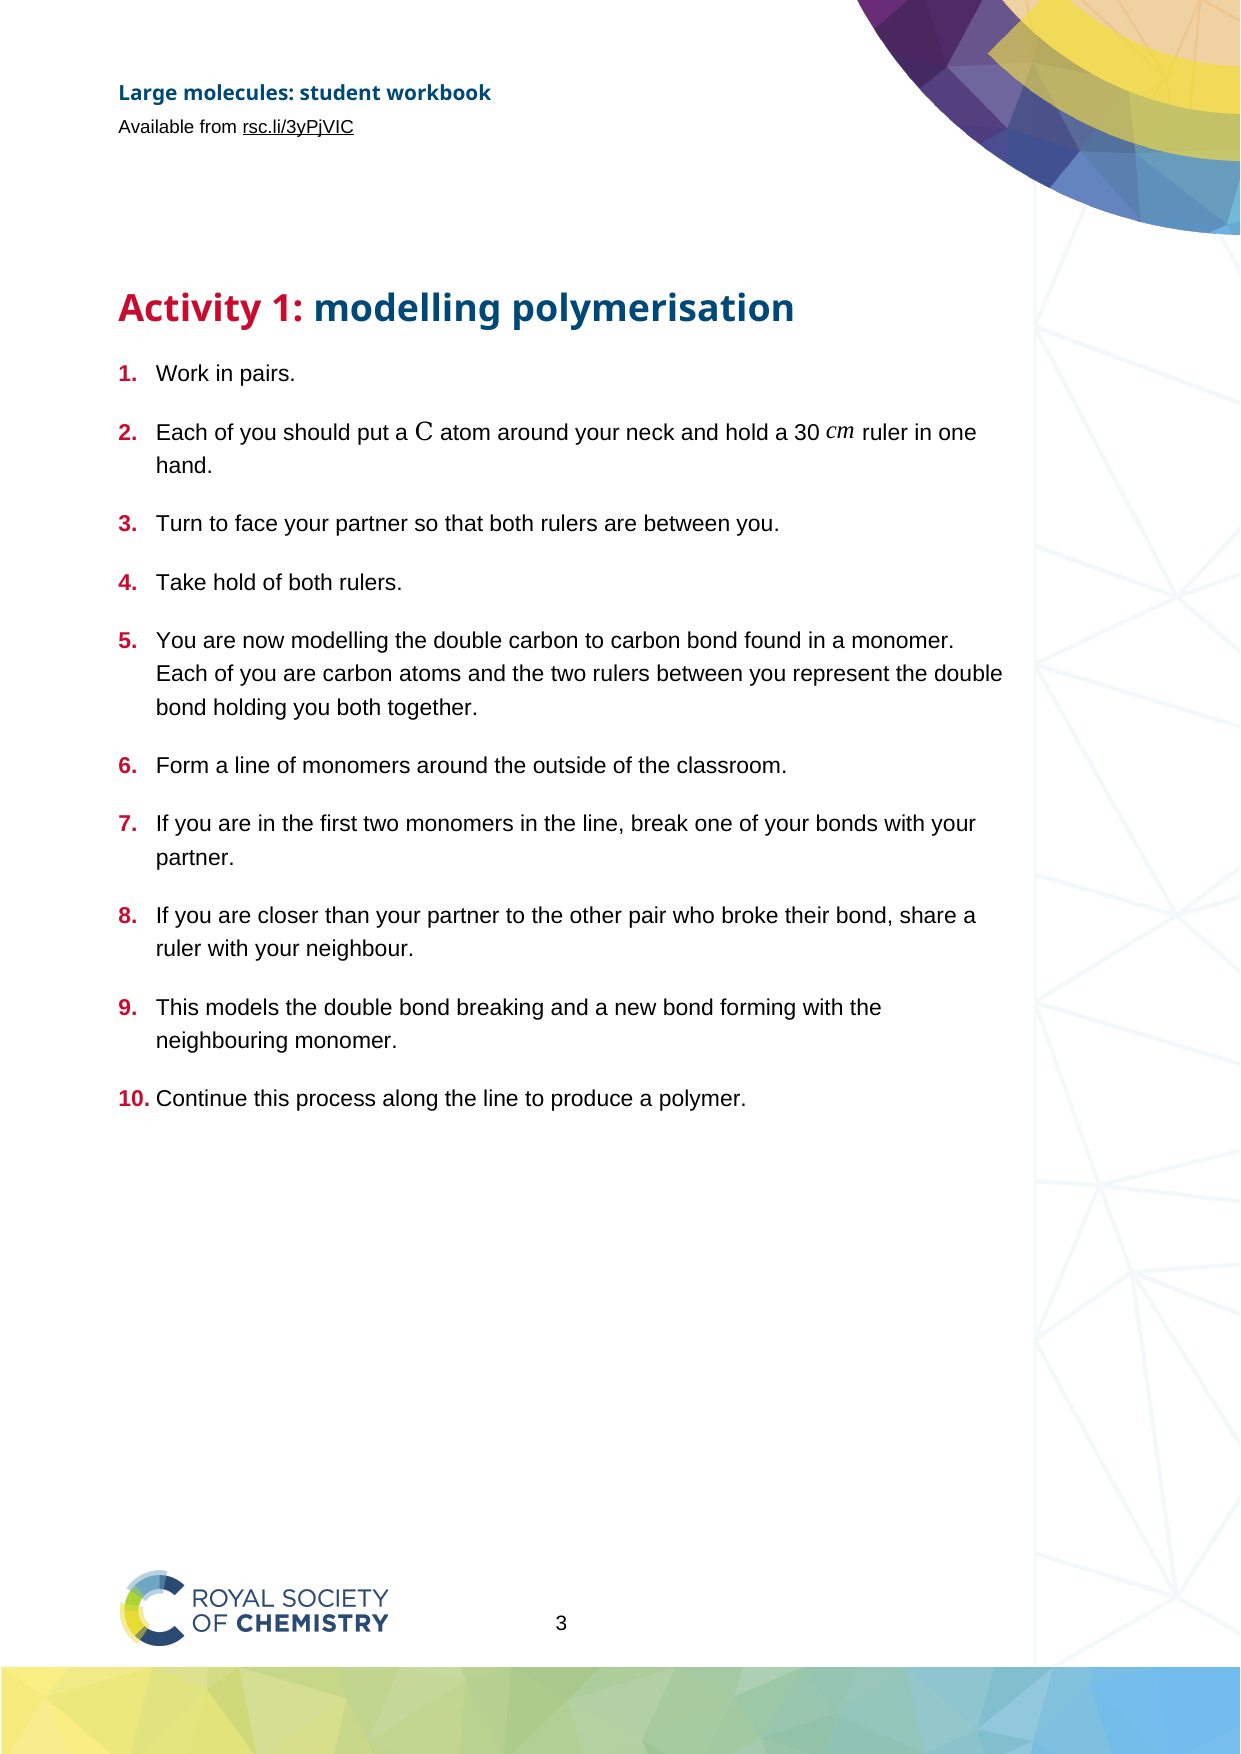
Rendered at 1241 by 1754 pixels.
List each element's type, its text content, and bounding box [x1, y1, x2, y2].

picture [1, 1667, 1241, 1754]
list Take hold of both rulers. [118, 563, 1004, 597]
list This models the double bond breaking and a new bond forming with the neighbouring monomer. [118, 988, 1004, 1055]
list Form a line of monomers around the outside of the classroom. [118, 747, 1004, 780]
list Continue this process along the line to produce a polymer. [118, 1080, 1004, 1113]
list Turn to face your partner so that both rulers are between you. [118, 505, 1004, 538]
list Work in pairs. [118, 355, 1004, 388]
list You are now modelling the double carbon to carbon bond found in a monomer. Each of you are carbon atoms and the two rulers between you represent the double bond holding you both together. [118, 622, 1004, 722]
list Each of you should put a C atom around your neck and hold a 30 ruler in one hand. [118, 413, 1004, 480]
picture [805, 0, 1241, 1666]
picture [119, 1570, 389, 1646]
list If you are closer than your partner to the other pair who broke their bond, share a ruler with your neighbour. [118, 897, 1004, 963]
list If you are in the first two monomers in the line, break one of your bonds with your partner. [118, 805, 1004, 872]
subtitle Activity 1: modelling polymerisation [118, 286, 1004, 330]
